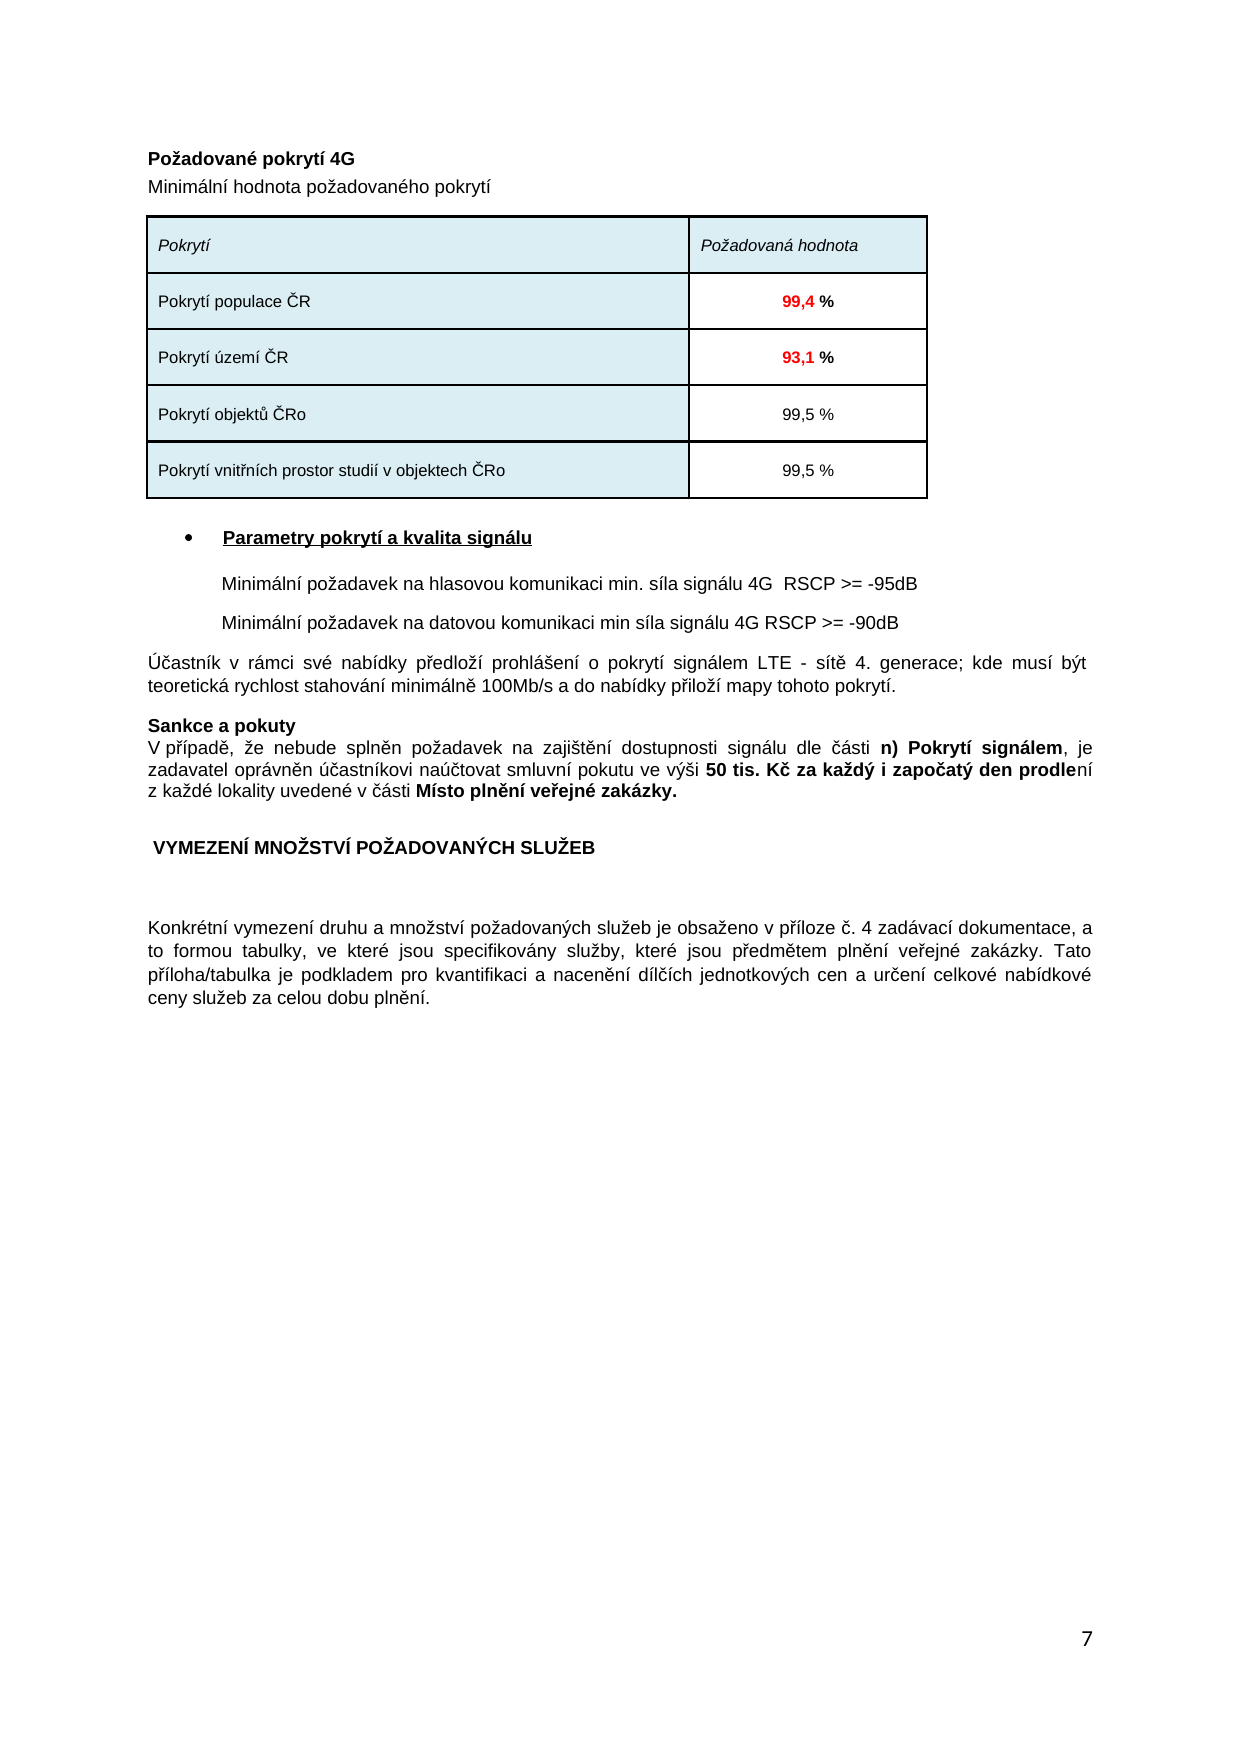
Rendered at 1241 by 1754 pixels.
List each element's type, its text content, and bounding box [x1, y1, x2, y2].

table_cell 93,1 % [690, 330, 926, 384]
table_cell 99,4 % [690, 274, 926, 328]
text Sankce a pokuty [148, 715, 1093, 737]
table_cell 99,5 % [690, 443, 926, 497]
text Minimální požadavek na datovou komunikaci min síla signálu 4G RSCP >= -90dB [148, 612, 1093, 634]
text Minimální hodnota požadovaného pokrytí [148, 175, 1093, 197]
text V případě, že nebude splněn požadavek na zajištění dostupnosti signálu dle části n) Pokrytí signálem, je zadavatel oprávněn účastníkovi naúčtovat smluvní pokutu ve výši 50 tis. Kč za každý i započatý den prodlení z každé lokality uvedené v části Místo plnění veřejné zakázky. [148, 737, 1093, 801]
table_cell Pokrytí vnitřních prostor studií v objektech ČRo [148, 443, 688, 497]
table_cell 99,5 % [690, 386, 926, 440]
text Účastník v rámci své nabídky předloží prohlášení o pokrytí signálem LTE - sítě 4. generace; kde musí být teoretická rychlost stahování minimálně 100Mb/s a do nabídky přiloží mapy tohoto pokrytí. [148, 652, 1093, 697]
list Parametry pokrytí a kvalita signálu [185, 527, 1093, 548]
subtitle Požadované pokrytí 4G [148, 148, 1093, 169]
text Konkrétní vymezení druhu a množství požadovaných služeb je obsaženo v příloze č. 4 zadávací dokumentace, a to formou tabulky, ve které jsou specifikovány služby, které jsou předmětem plnění veřejné zakázky. Tato příloha/tabulka je podkladem pro kvantifikaci a nacenění dílčích jednotkových cen a určení celkové nabídkové ceny služeb za celou dobu plnění. [148, 917, 1093, 1008]
table_cell Pokrytí populace ČR [148, 274, 688, 328]
text Minimální požadavek na hlasovou komunikaci min. síla signálu 4G RSCP >= -95dB [148, 572, 1093, 594]
text Vymezení množství požadovaných služeb [148, 837, 1093, 859]
table_header Požadovaná hodnota [690, 218, 926, 272]
table_header Pokrytí [148, 218, 688, 272]
table_cell Pokrytí objektů ČRo [148, 386, 688, 440]
table_cell Pokrytí území ČR [148, 330, 688, 384]
